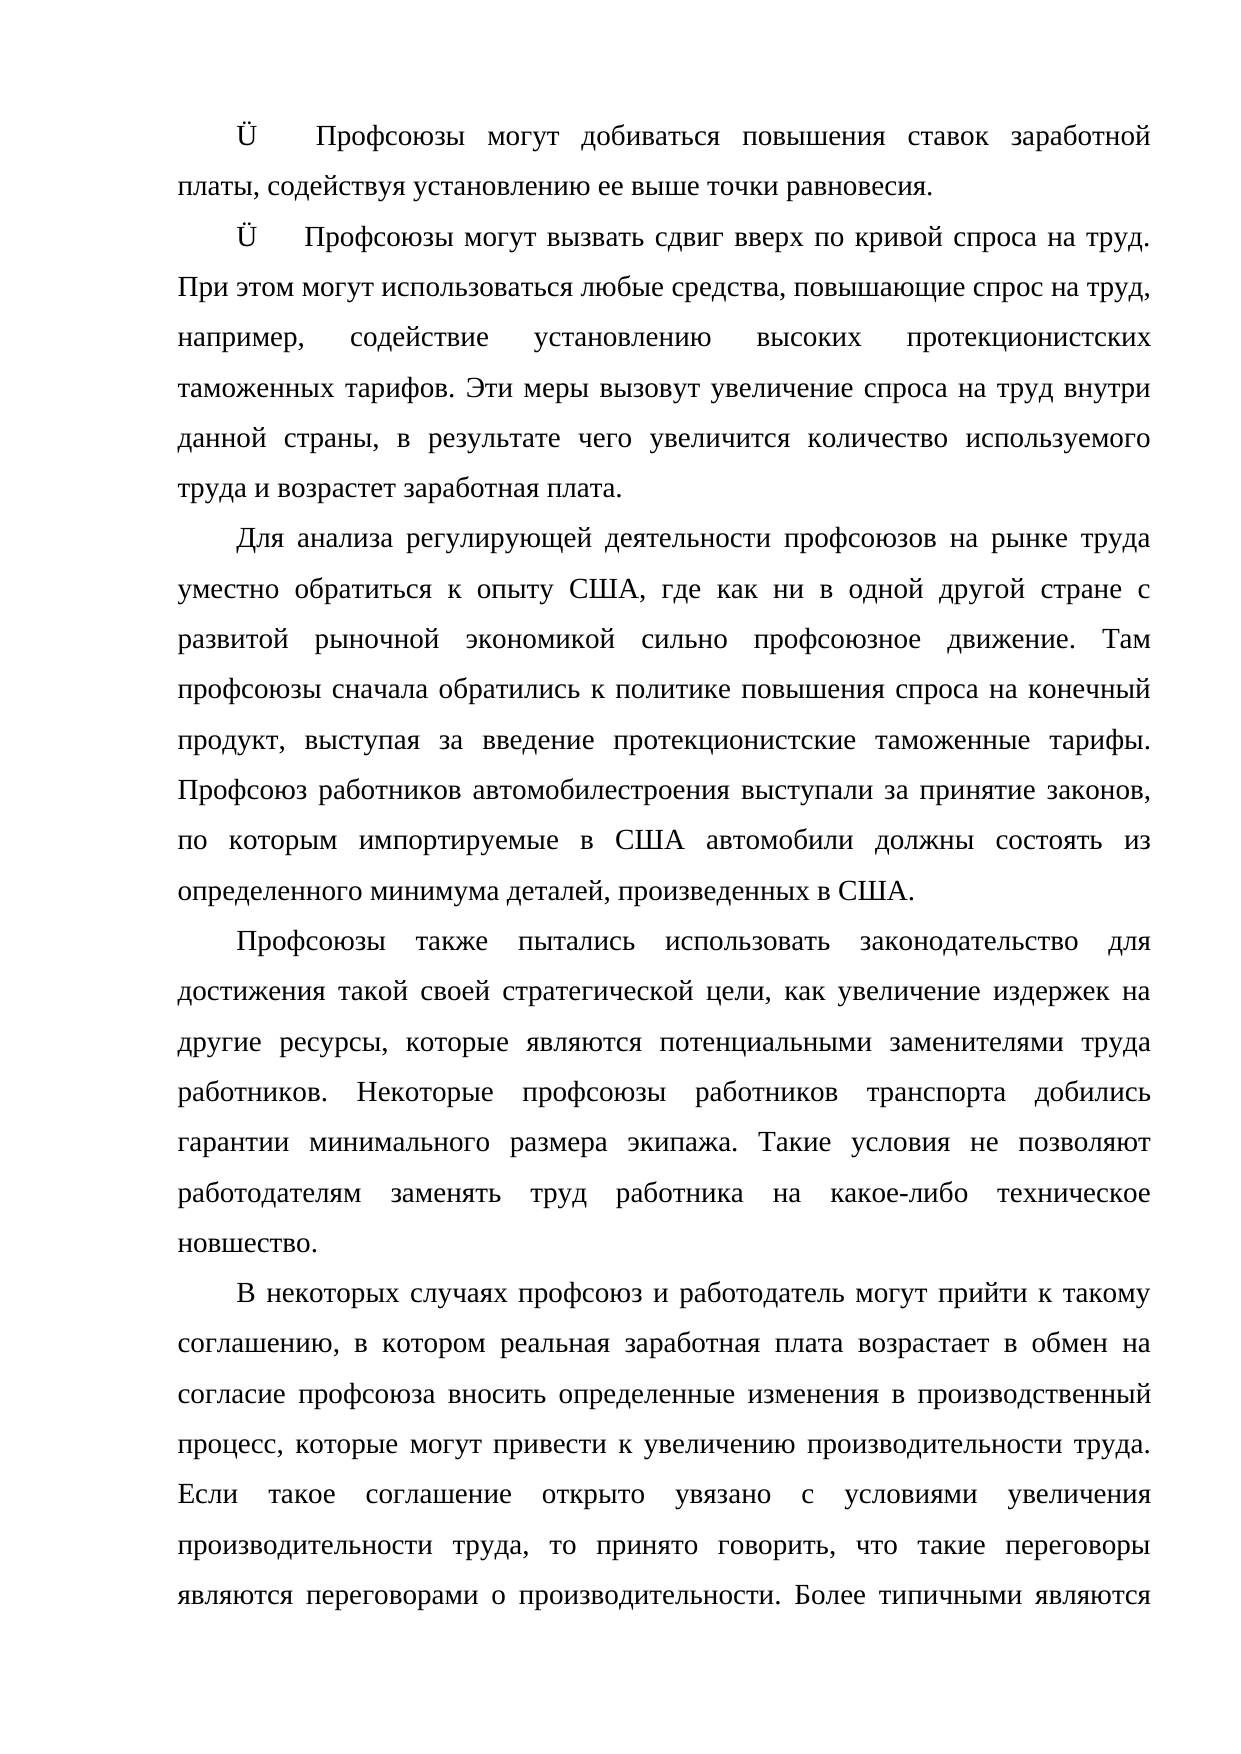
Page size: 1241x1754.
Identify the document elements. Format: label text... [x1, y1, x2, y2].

text Ü Профсоюзы могут добиваться повышения ставок заработной платы, содействуя установлению ее выше точки равновесия. [177, 118, 1152, 202]
text Ü Профсоюзы могут вызвать сдвиг вверх по кривой спроса на труд. При этом могут использоваться любые средства, повышающие спрос на труд, например, содействие установлению высоких протекционистских таможенных тарифов. Эти меры вызовут увеличение спроса на труд внутри данной страны, в результате чего увеличится количество используемого труда и возрастет заработная плата. [177, 219, 1152, 504]
text Профсоюзы также пытались использовать законодательство для достижения такой своей стратегической цели, как увеличение издержек на другие ресурсы, которые являются потенциальными заменителями труда работников. Некоторые профсоюзы работников транспорта добились гарантии минимального размера экипажа. Такие условия не позволяют работодателям заменять труд работника на какое-либо техническое новшество. [177, 923, 1152, 1258]
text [177, 1275, 1152, 1611]
text Для анализа регулирующей деятельности профсоюзов на рынке труда уместно обратиться к опыту США, где как ни в одной другой стране с развитой рыночной экономикой сильно профсоюзное движение. Там профсоюзы сначала обратились к политике повышения спроса на конечный продукт, выступая за введение протекционистские таможенные тарифы. Профсоюз работников автомобилестроения выступали за принятие законов, по которым импортируемые в США автомобили должны состоять из определенного минимума деталей, произведенных в США. [177, 521, 1152, 906]
